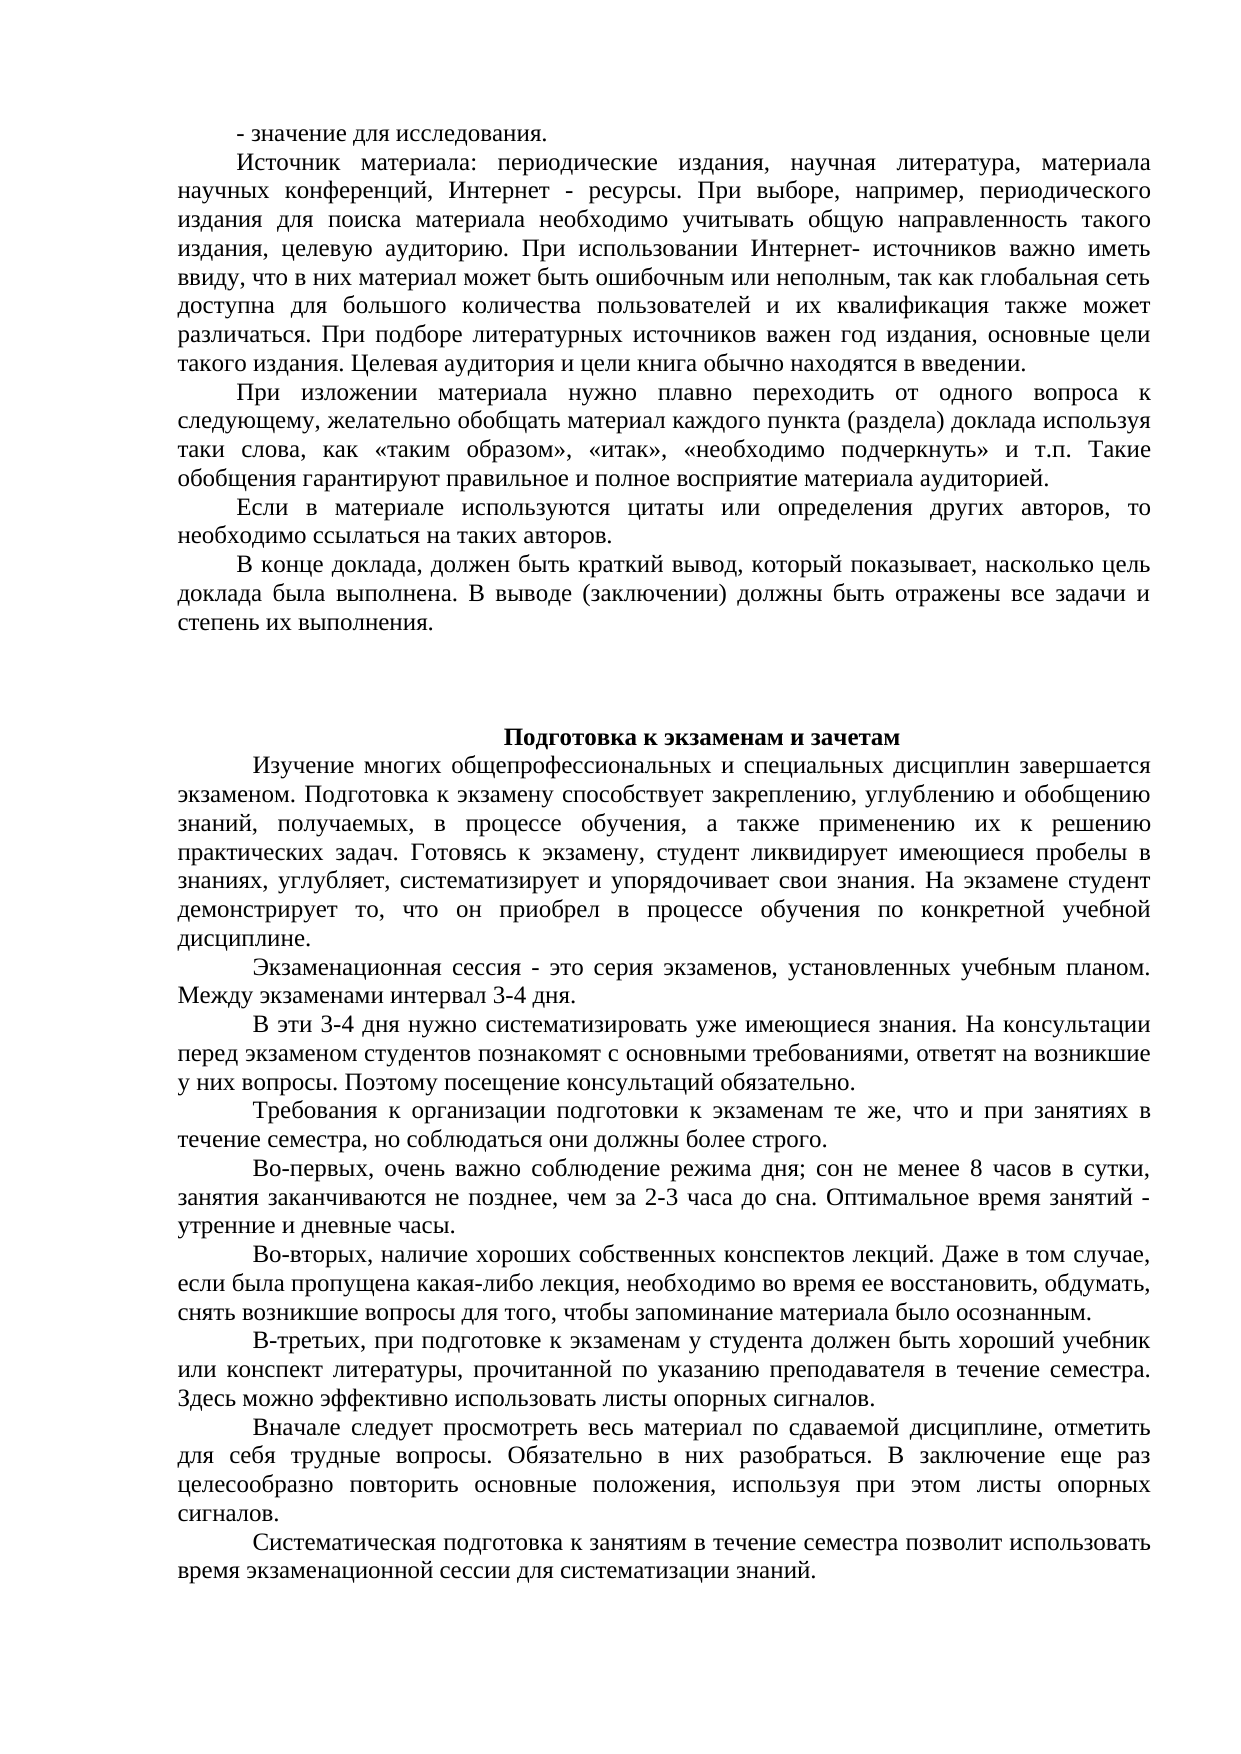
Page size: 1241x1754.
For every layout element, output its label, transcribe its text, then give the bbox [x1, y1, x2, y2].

text В эти 3-4 дня нужно систематизировать уже имеющиеся знания. На консультации перед экзаменом студентов познакомят с основными требованиями, ответят на возникшие у них вопросы. Поэтому посещение консультаций обязательно. [177, 1009, 1152, 1096]
text Источник материала: периодические издания, научная литература, материала научных конференций, Интернет - ресурсы. При выборе, например, периодического издания для поиска материала необходимо учитывать общую направленность такого издания, целевую аудиторию. При использовании Интернет- источников важно иметь ввиду, что в них материал может быть ошибочным или неполным, так как глобальная сеть доступна для большого количества пользователей и их квалификация также может различаться. При подборе литературных источников важен год издания, основные цели такого издания. Целевая аудитория и цели книга обычно находятся в введении. [177, 147, 1152, 377]
text При изложении материала нужно плавно переходить от одного вопроса к следующему, желательно обобщать материал каждого пункта (раздела) доклада используя таки слова, как «таким образом», «итак», «необходимо подчеркнуть» и т.п. Такие обобщения гарантируют правильное и полное восприятие материала аудиторией. [177, 377, 1152, 492]
text Систематическая подготовка к занятиям в течение семестра позволит использовать время экзаменационной сессии для систематизации знаний. [177, 1527, 1152, 1584]
text Вначале следует просмотреть весь материал по сдаваемой дисциплине, отметить для себя трудные вопросы. Обязательно в них разобраться. В заключение еще раз целесообразно повторить основные положения, используя при этом листы опорных сигналов. [177, 1412, 1152, 1527]
text Изучение многих общепрофессиональных и специальных дисциплин завершается экзаменом. Подготовка к экзамену способствует закреплению, углублению и обобщению знаний, получаемых, в процессе обучения, а также применению их к решению практических задач. Готовясь к экзамену, студент ликвидирует имеющиеся пробелы в знаниях, углубляет, систематизирует и упорядочивает свои знания. На экзамене студент демонстрирует то, что он приобрел в процессе обучения по конкретной учебной дисциплине. [177, 751, 1152, 952]
text В-третьих, при подготовке к экзаменам у студента должен быть хороший учебник или конспект литературы, прочитанной по указанию преподавателя в течение семестра. Здесь можно эффективно использовать листы опорных сигналов. [177, 1326, 1152, 1412]
text - значение для исследования. [177, 118, 1152, 147]
text В конце доклада, должен быть краткий вывод, который показывает, насколько цель доклада была выполнена. В выводе (заключении) должны быть отражены все задачи и степень их выполнения. [177, 549, 1152, 636]
text Подготовка к экзаменам и зачетам [177, 722, 1152, 751]
text Экзаменационная сессия - это серия экзаменов, установленных учебным планом. Между экзаменами интервал 3-4 дня. [177, 952, 1152, 1009]
text Во-вторых, наличие хороших собственных конспектов лекций. Даже в том случае, если была пропущена какая-либо лекция, необходимо во время ее восстановить, обдумать, снять возникшие вопросы для того, чтобы запоминание материала было осознанным. [177, 1239, 1152, 1326]
text Требования к организации подготовки к экзаменам те же, что и при занятиях в течение семестра, но соблюдаться они должны более строго. [177, 1096, 1152, 1153]
text Во-первых, очень важно соблюдение режима дня; сон не менее 8 часов в сутки, занятия заканчиваются не позднее, чем за 2-3 часа до сна. Оптимальное время занятий - утренние и дневные часы. [177, 1153, 1152, 1239]
text Если в материале используются цитаты или определения других авторов, то необходимо ссылаться на таких авторов. [177, 492, 1152, 549]
